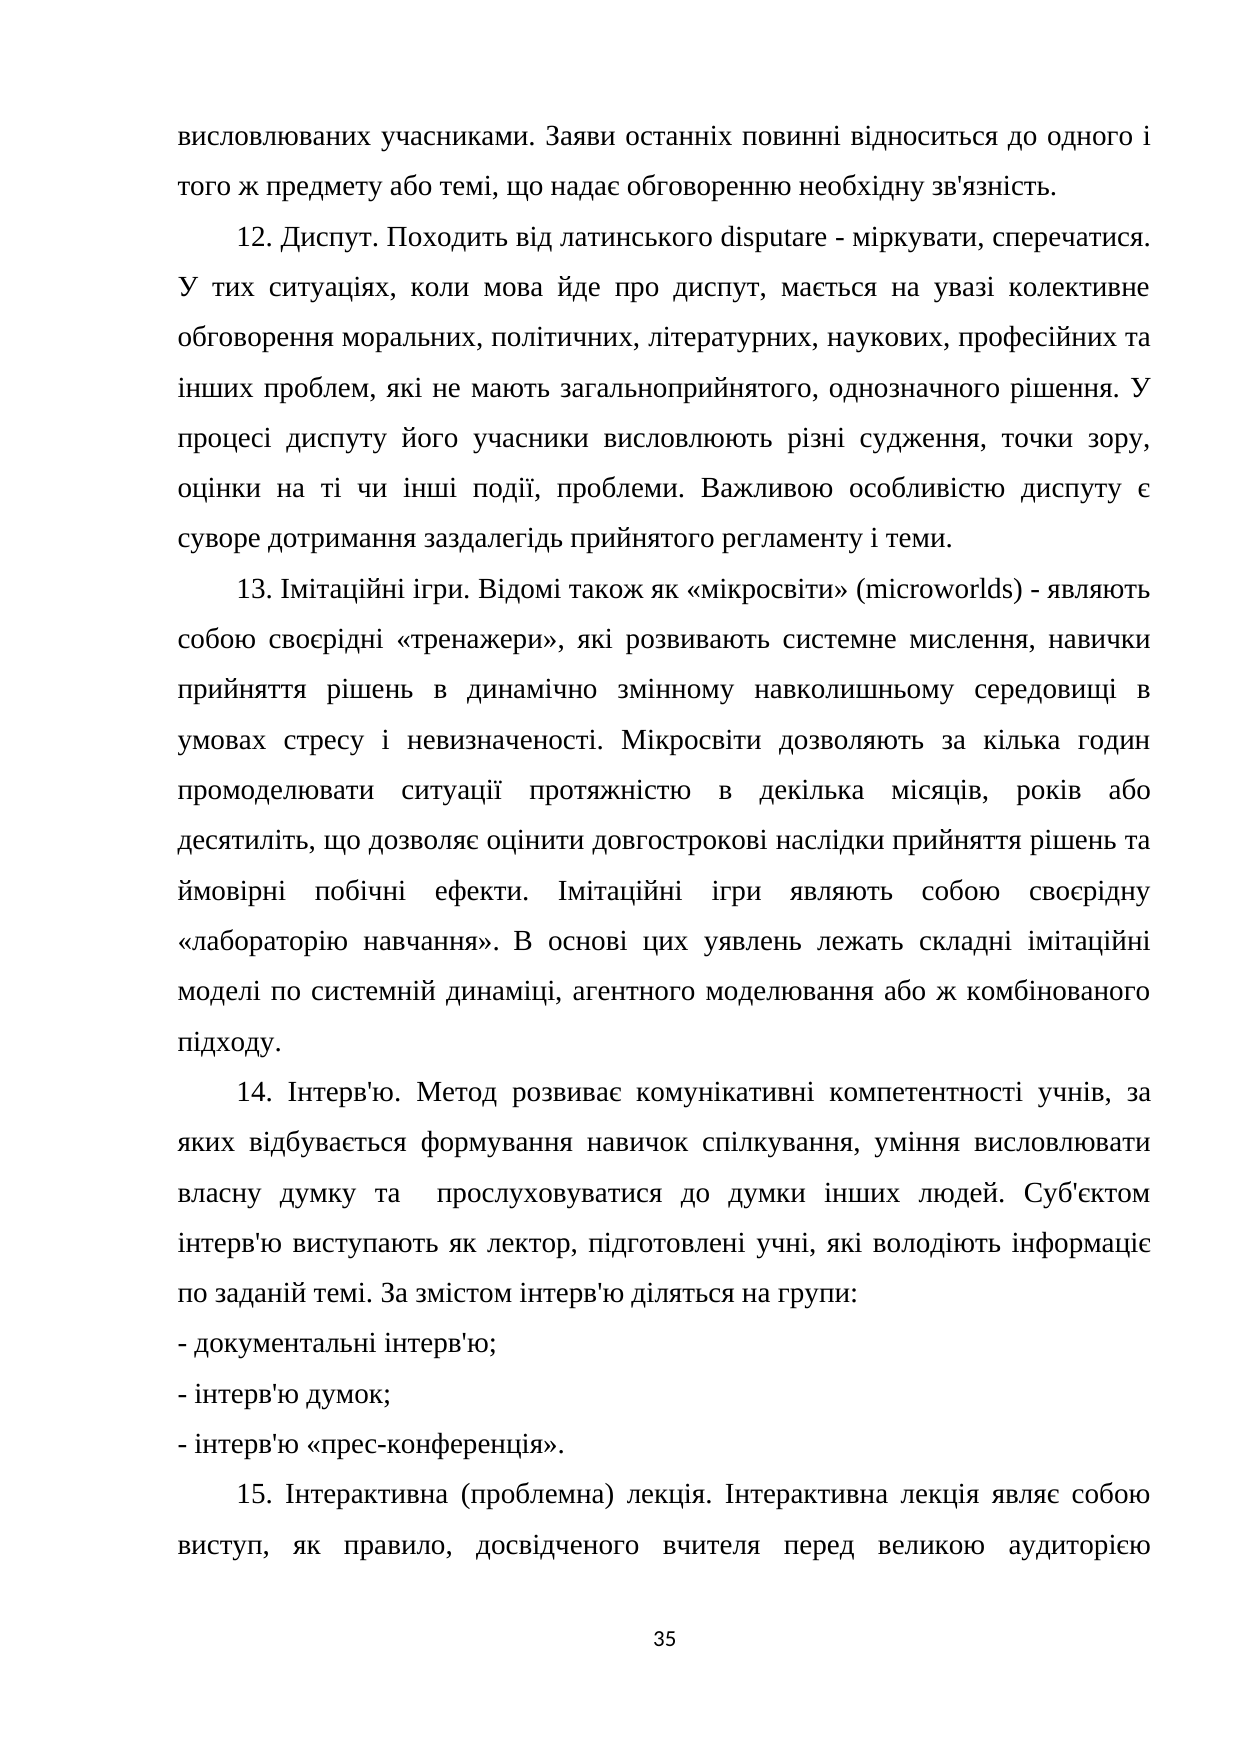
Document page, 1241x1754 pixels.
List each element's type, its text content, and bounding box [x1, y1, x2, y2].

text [177, 118, 1152, 202]
text - інтерв'ю думок; [177, 1376, 1152, 1409]
text 14. Інтерв'ю. Метод розвиває комунікативні компетентності учнів, за яких відбувається формування навичок спілкування, уміння висловлювати власну думку та прослуховуватися до думки інших людей. Суб'єктом інтерв'ю виступають як лектор, підготовлені учні, які володіють інформаціє по заданій темі. За змістом інтерв'ю діляться на групи: [177, 1074, 1152, 1309]
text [177, 1477, 1152, 1560]
text 13. Імітаційні ігри. Відомі також як «мікросвіти» (microworlds) - являють собою своєрідні «тренажери», які розвивають системне мислення, навички прийняття рішень в динамічно змінному навколишньому середовищі в умовах стресу і невизначеності. Мікросвіти дозволяють за кілька годин промоделювати ситуації протяжністю в декілька місяців, років або десятиліть, що дозволяє оцінити довгострокові наслідки прийняття рішень та ймовірні побічні ефекти. Імітаційні ігри являють собою своєрідну «лабораторію навчання». В основі цих уявлень лежать складні імітаційні моделі по системній динаміці, агентного моделювання або ж комбінованого підходу. [177, 571, 1152, 1057]
text - інтерв'ю «прес-конференція». [177, 1426, 1152, 1460]
text 12. Диспут. Походить від латинського disputare - міркувати, сперечатися. У тих ситуаціях, коли мова йде про диспут, мається на увазі колективне обговорення моральних, політичних, літературних, наукових, професійних та інших проблем, які не мають загальноприйнятого, однозначного рішення. У процесі диспуту його учасники висловлюють різні судження, точки зору, оцінки на ті чи інші події, проблеми. Важливою особливістю диспуту є суворе дотримання заздалегідь прийнятого регламенту і теми. [177, 219, 1152, 554]
text - документальні інтерв'ю; [177, 1326, 1152, 1359]
